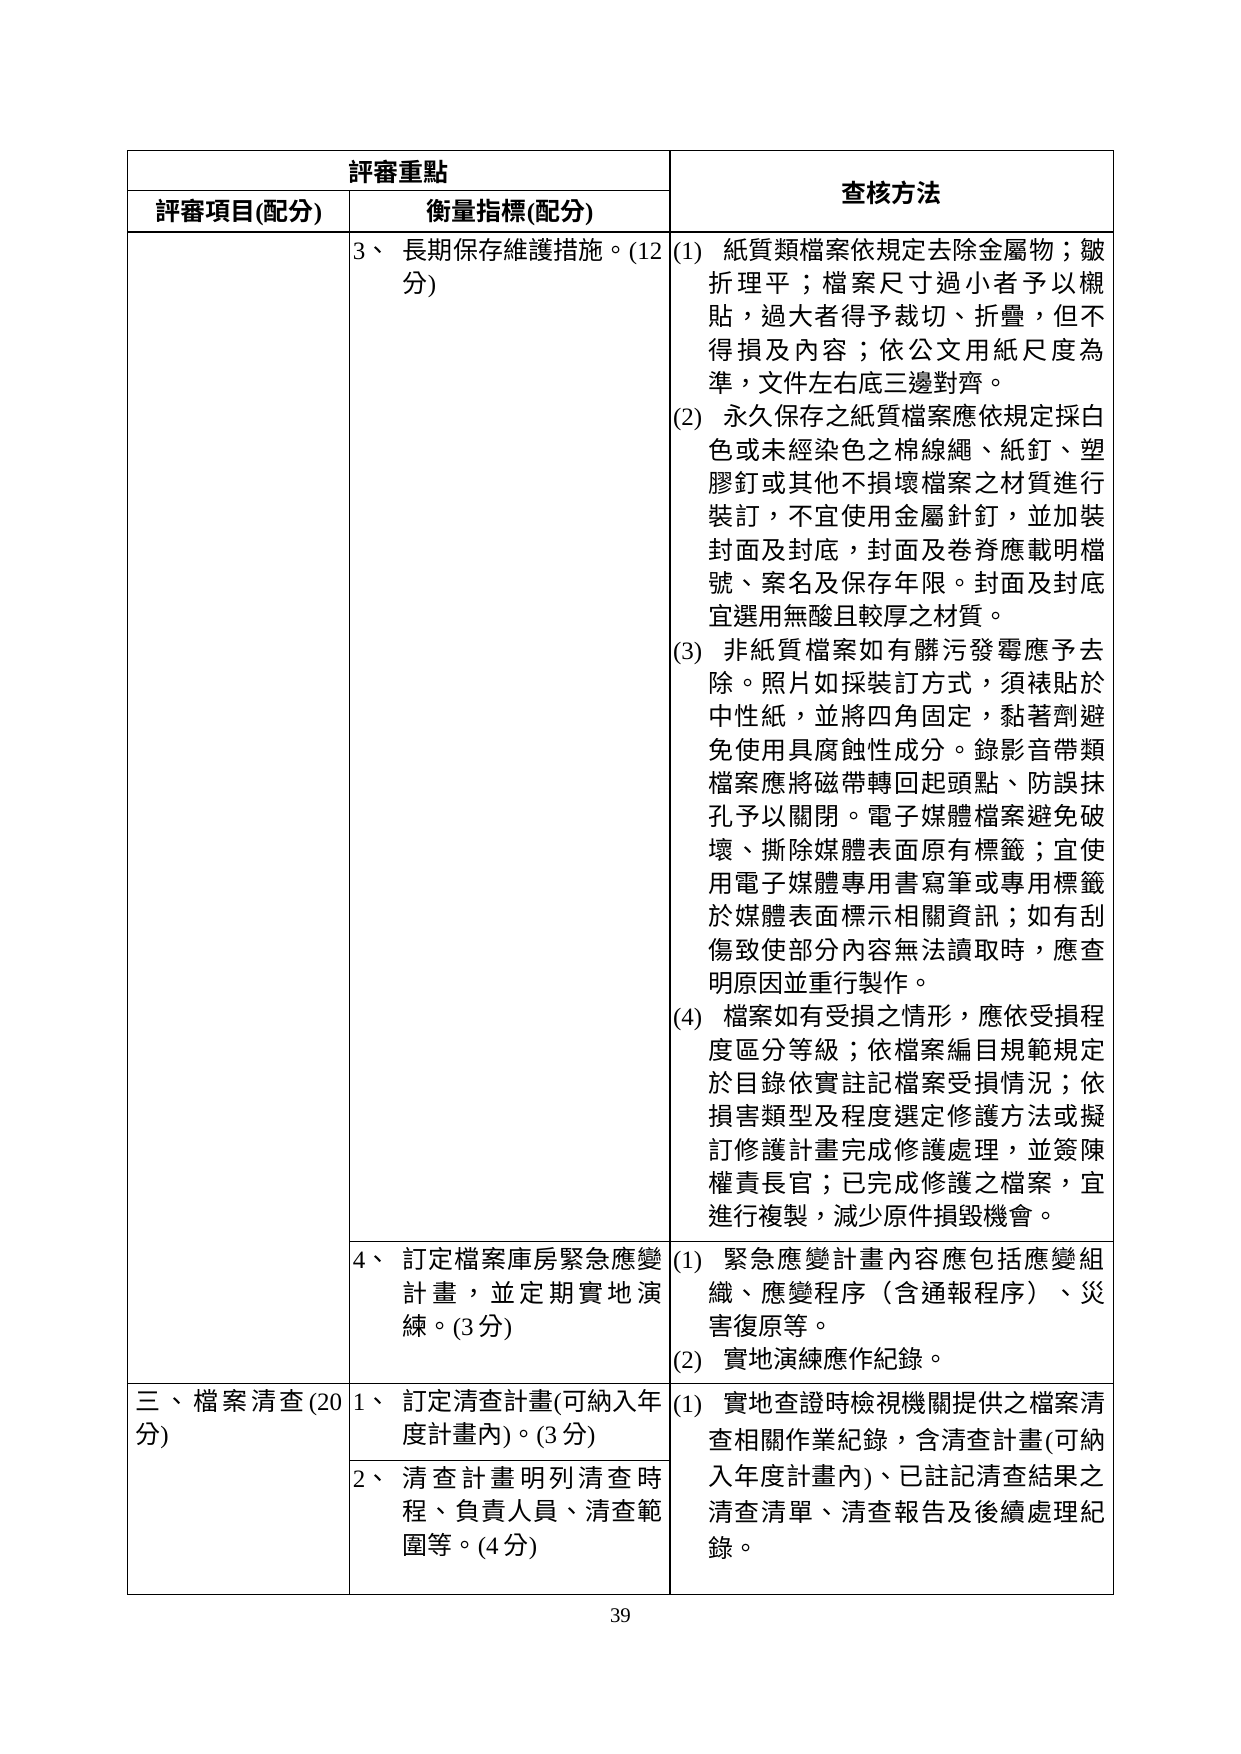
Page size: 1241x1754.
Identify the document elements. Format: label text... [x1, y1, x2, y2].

table_cell 緊急應變計畫內容應包括應變組織、應變程序（含通報程序）、災害復原等。 實地演練應作紀錄。 [671, 1242, 1113, 1383]
table_cell 長期保存維護措施。(12分) [350, 233, 669, 1241]
table_cell 三、檔案清查(20分) [128, 1384, 349, 1594]
table_cell 訂定清查計畫(可納入年度計畫內)。(3分) [350, 1384, 669, 1460]
table_cell 訂定檔案庫房緊急應變計畫，並定期實地演練。(3分) [350, 1242, 669, 1383]
table_cell 實地查證時檢視機關提供之檔案清查相關作業紀錄，含清查計畫(可納入年度計畫內)、已註記清查結果之清查清單、清查報告及後續處理紀錄。 [671, 1384, 1113, 1594]
table_cell 評審項目(配分) [128, 191, 349, 231]
table_cell 清查計畫明列清查時程、負責人員、清查範圍等。(4分) [350, 1461, 669, 1594]
table_cell 紙質類檔案依規定去除金屬物；皺折理平；檔案尺寸過小者予以櫬貼，過大者得予裁切、折疊，但不得損及內容；依公文用紙尺度為準，文件左右底三邊對齊。 永久保存之紙質檔案應依規定採白色或未經染色之棉線繩、紙釘、塑膠釘或其他不損壞檔案之材質進行裝訂，不宜使用金屬針釘，並加裝封面及封底，封面及卷脊應載明檔號、案名及保存年限。封面及封底宜選用無酸且較厚之材質。 非紙質檔案如有髒污發霉應予去除。照片如採裝訂方式，須裱貼於中性紙，並將四角固定，黏著劑避免使用具腐蝕性成分。錄影音帶類檔案應將磁帶轉回起頭點、防誤抹孔予以關閉。電子媒體檔案避免破壞、撕除媒體表面原有標籤；宜使用電子媒體專用書寫筆或專用標籤於媒體表面標示相關資訊；如有刮傷致使部分內容無法讀取時，應查明原因並重行製作。 檔案如有受損之情形，應依受損程度區分等級；依檔案編目規範規定於目錄依實註記檔案受損情況；依損害類型及程度選定修護方法或擬訂修護計畫完成修護處理，並簽陳權責長官；已完成修護之檔案，宜進行複製，減少原件損毀機會。 [671, 233, 1113, 1241]
table_header 查核方法 [671, 151, 1113, 231]
table_header 評審重點 [128, 151, 669, 190]
table_cell 衡量指標(配分) [350, 191, 669, 231]
table_cell [128, 233, 349, 1383]
